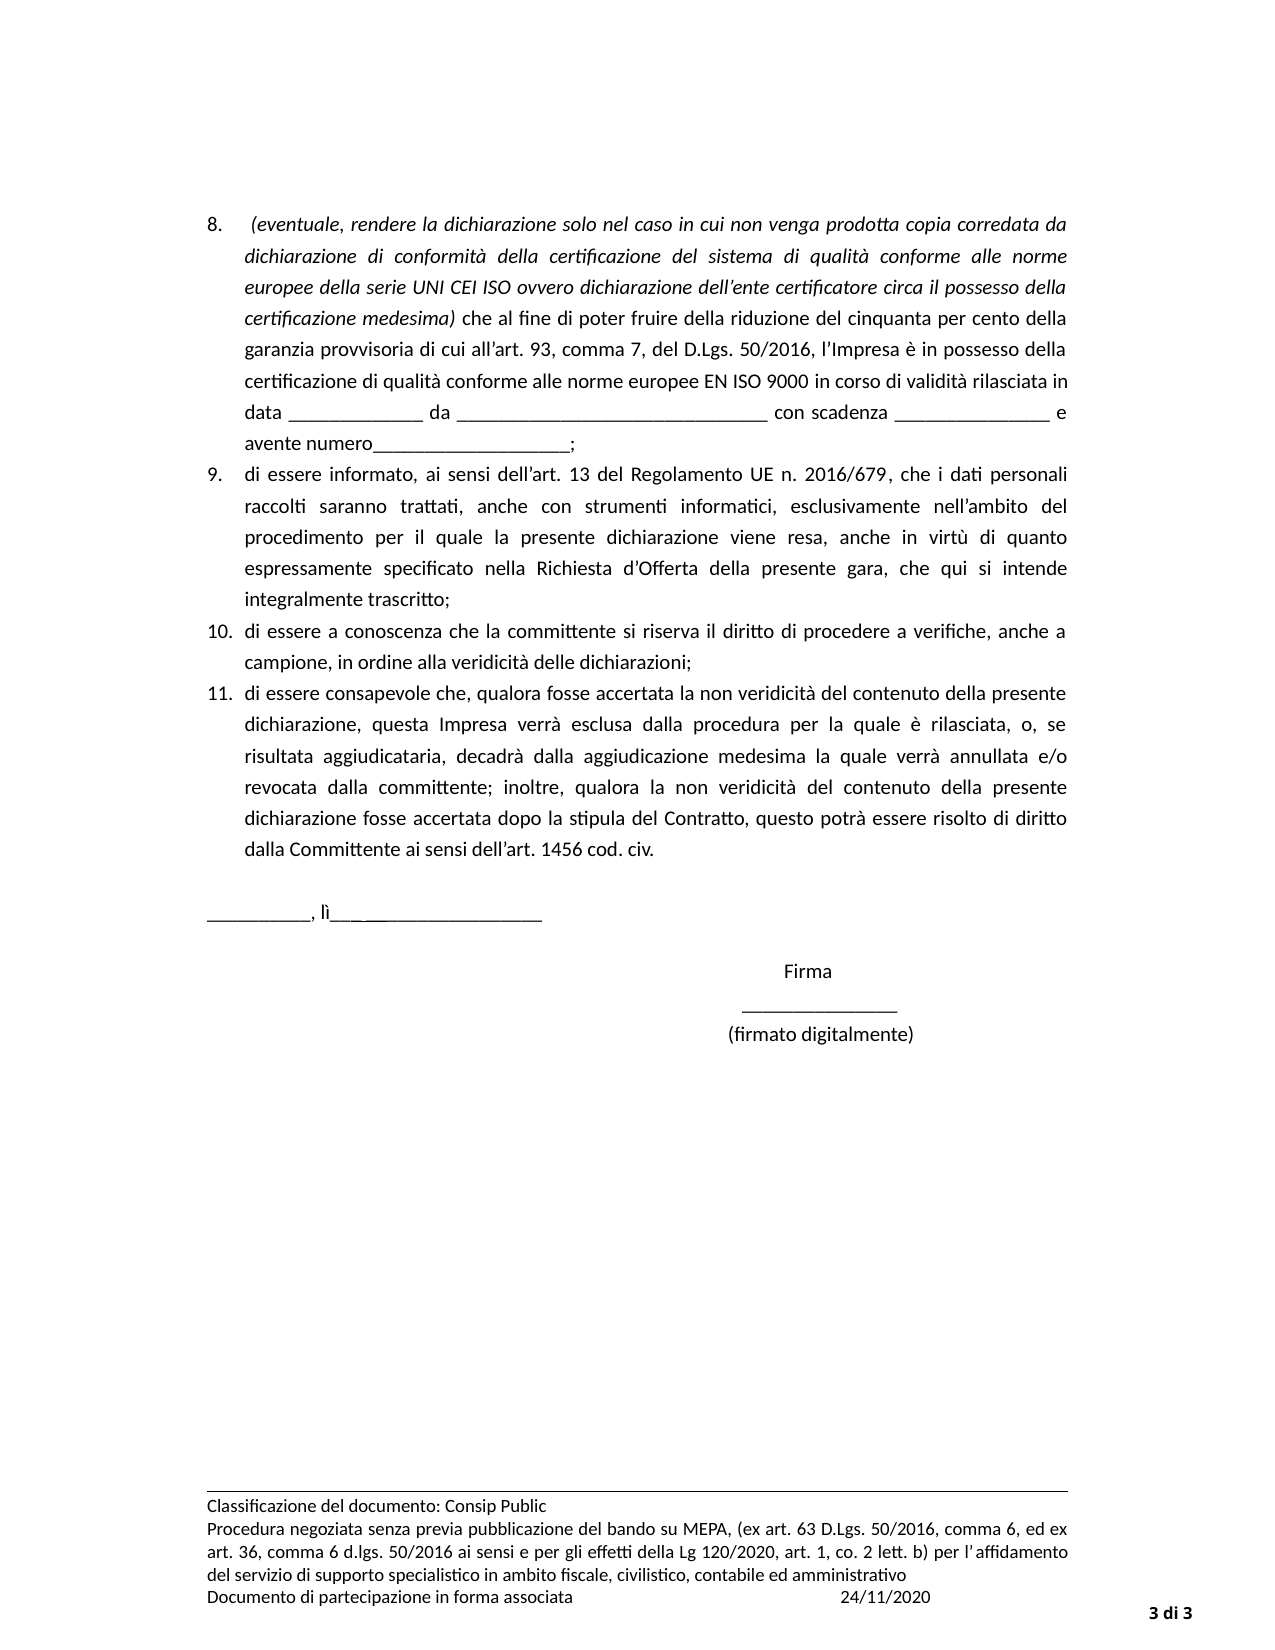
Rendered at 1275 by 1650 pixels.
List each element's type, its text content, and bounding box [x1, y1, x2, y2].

list di essere consapevole che, qualora fosse accertata la non veridicità del contenuto della presente dichiarazione, questa Impresa verrà esclusa dalla procedura per la quale è rilasciata, o, se risultata aggiudicataria, decadrà dalla aggiudicazione medesima la quale verrà annullata e/o revocata dalla committente; inoltre, qualora la non veridicità del contenuto della presente dichiarazione fosse accertata dopo la stipula del Contratto, questo potrà essere risolto di diritto dalla Committente ai sensi dell’art. 1456 cod. civ. [207, 676, 1068, 863]
list (eventuale, rendere la dichiarazione solo nel caso in cui non venga prodotta copia corredata da dichiarazione di conformità della certificazione del sistema di qualità conforme alle norme europee della serie UNI CEI ISO ovvero dichiarazione dell’ente certificatore circa il possesso della certificazione medesima) che al fine di poter fruire della riduzione del cinquanta per cento della garanzia provvisoria di cui all’art. 93, comma 7, del D.Lgs. 50/2016, l’Impresa è in possesso della certificazione di qualità conforme alle norme europee EN ISO corso di validità rilasciata in data _____________ da ______________________________ con scadenza _______________ e avente numero___________________; [207, 207, 1068, 457]
text __________, lì___ _________________ [207, 894, 1068, 926]
text (firmato digitalmente) [723, 1016, 1068, 1048]
list di essere informato, ai sensi dell’art. 13 del Regolamento UE n. 2016/679, che i dati personali raccolti saranno trattati, anche con strumenti informatici, esclusivamente nell’ambito del procedimento per il quale la presente dichiarazione viene resa, anche in virtù di quanto espressamente specificato nella Richiesta d’Offerta della presente gara, che qui si intende integralmente trascritto; [207, 457, 1068, 613]
text Firma [779, 954, 1068, 985]
list di essere a conoscenza che la committente si riserva il diritto di procedere a verifiche, anche a campione, in ordine alla veridicità delle dichiarazioni; [207, 613, 1068, 676]
text _______________ [207, 985, 1068, 1016]
